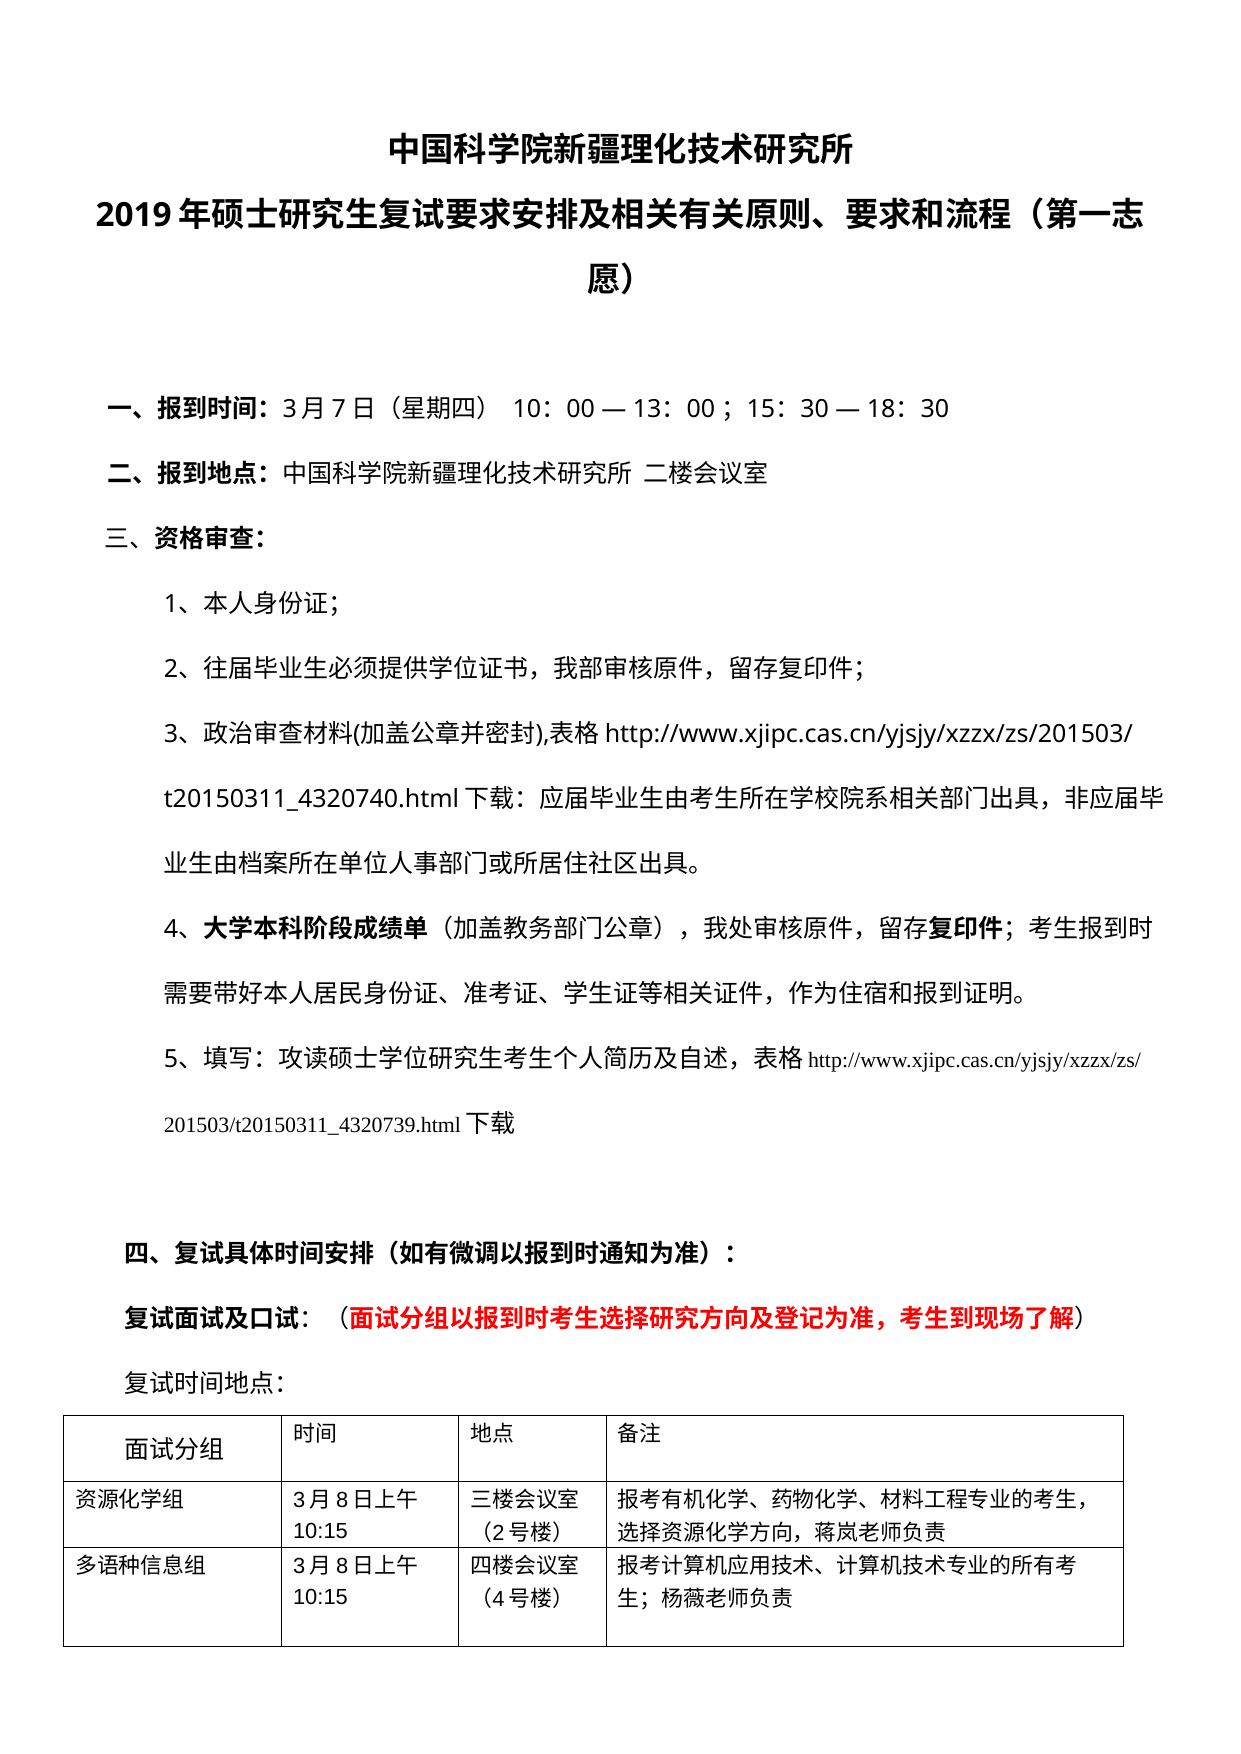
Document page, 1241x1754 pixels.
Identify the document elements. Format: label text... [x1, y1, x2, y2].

text 中国科学院新疆理化技术研究所 [75, 114, 1165, 179]
text 2019年硕士研究生复试要求安排及相关有关原则、要求和流程（第一志愿） [75, 179, 1165, 309]
table_cell 多语种信息组 [64, 1548, 281, 1646]
text 三、资格审查： [104, 504, 1165, 569]
table_header 备注 [607, 1416, 1123, 1481]
text 一、报到时间：3月7日（星期四） 10：00 — 13：00 ；15：30 — 18：30 [107, 374, 1165, 439]
text 复试时间地点： [75, 1349, 1165, 1414]
table_cell 3月8日上午10:15 [282, 1482, 458, 1547]
table_cell 报考计算机应用技术、计算机技术专业的所有考生；杨薇老师负责 [607, 1548, 1123, 1646]
text 1、本人身份证； [163, 569, 1165, 634]
table_header 面试分组 [64, 1416, 281, 1481]
table_cell 四楼会议室 （4号楼） [459, 1548, 606, 1646]
text 复试面试及口试：（面试分组以报到时考生选择研究方向及登记为准，考生到现场了解） [75, 1284, 1165, 1349]
text 二、报到地点：中国科学院新疆理化技术研究所 二楼会议室 [107, 439, 1165, 504]
text 2、往届毕业生必须提供学位证书，我部审核原件，留存复印件； [163, 634, 1165, 699]
table_cell 3月8日上午10:15 [282, 1548, 458, 1646]
table_header 地点 [459, 1416, 606, 1481]
text 4、大学本科阶段成绩单（加盖教务部门公章），我处审核原件，留存复印件；考生报到时需要带好本人居民身份证、准考证、学生证等相关证件，作为住宿和报到证明。 [163, 894, 1165, 1024]
table_cell 报考有机化学、药物化学、材料工程专业的考生，选择资源化学方向，蒋岚老师负责 [607, 1482, 1123, 1547]
table_cell 三楼会议室（2号楼） [459, 1482, 606, 1547]
text 3、政治审查材料(加盖公章并密封),表格http://www.xjipc.cas.cn/yjsjy/xzzx/zs/201503/t20150311_4320740.html下载：应届毕业生由考生所在学校院系相关部门出具，非应届毕业生由档案所在单位人事部门或所居住社区出具。 [163, 699, 1165, 894]
table_cell 资源化学组 [64, 1482, 281, 1547]
text 5、填写：攻读硕士学位研究生考生个人简历及自述，表格http://www.xjipc.cas.cn/yjsjy/xzzx/zs/201503/t20150311_4320739.html下载 [163, 1024, 1165, 1154]
table_header 时间 [282, 1416, 458, 1481]
text 四、复试具体时间安排（如有微调以报到时通知为准）： [124, 1219, 1165, 1284]
